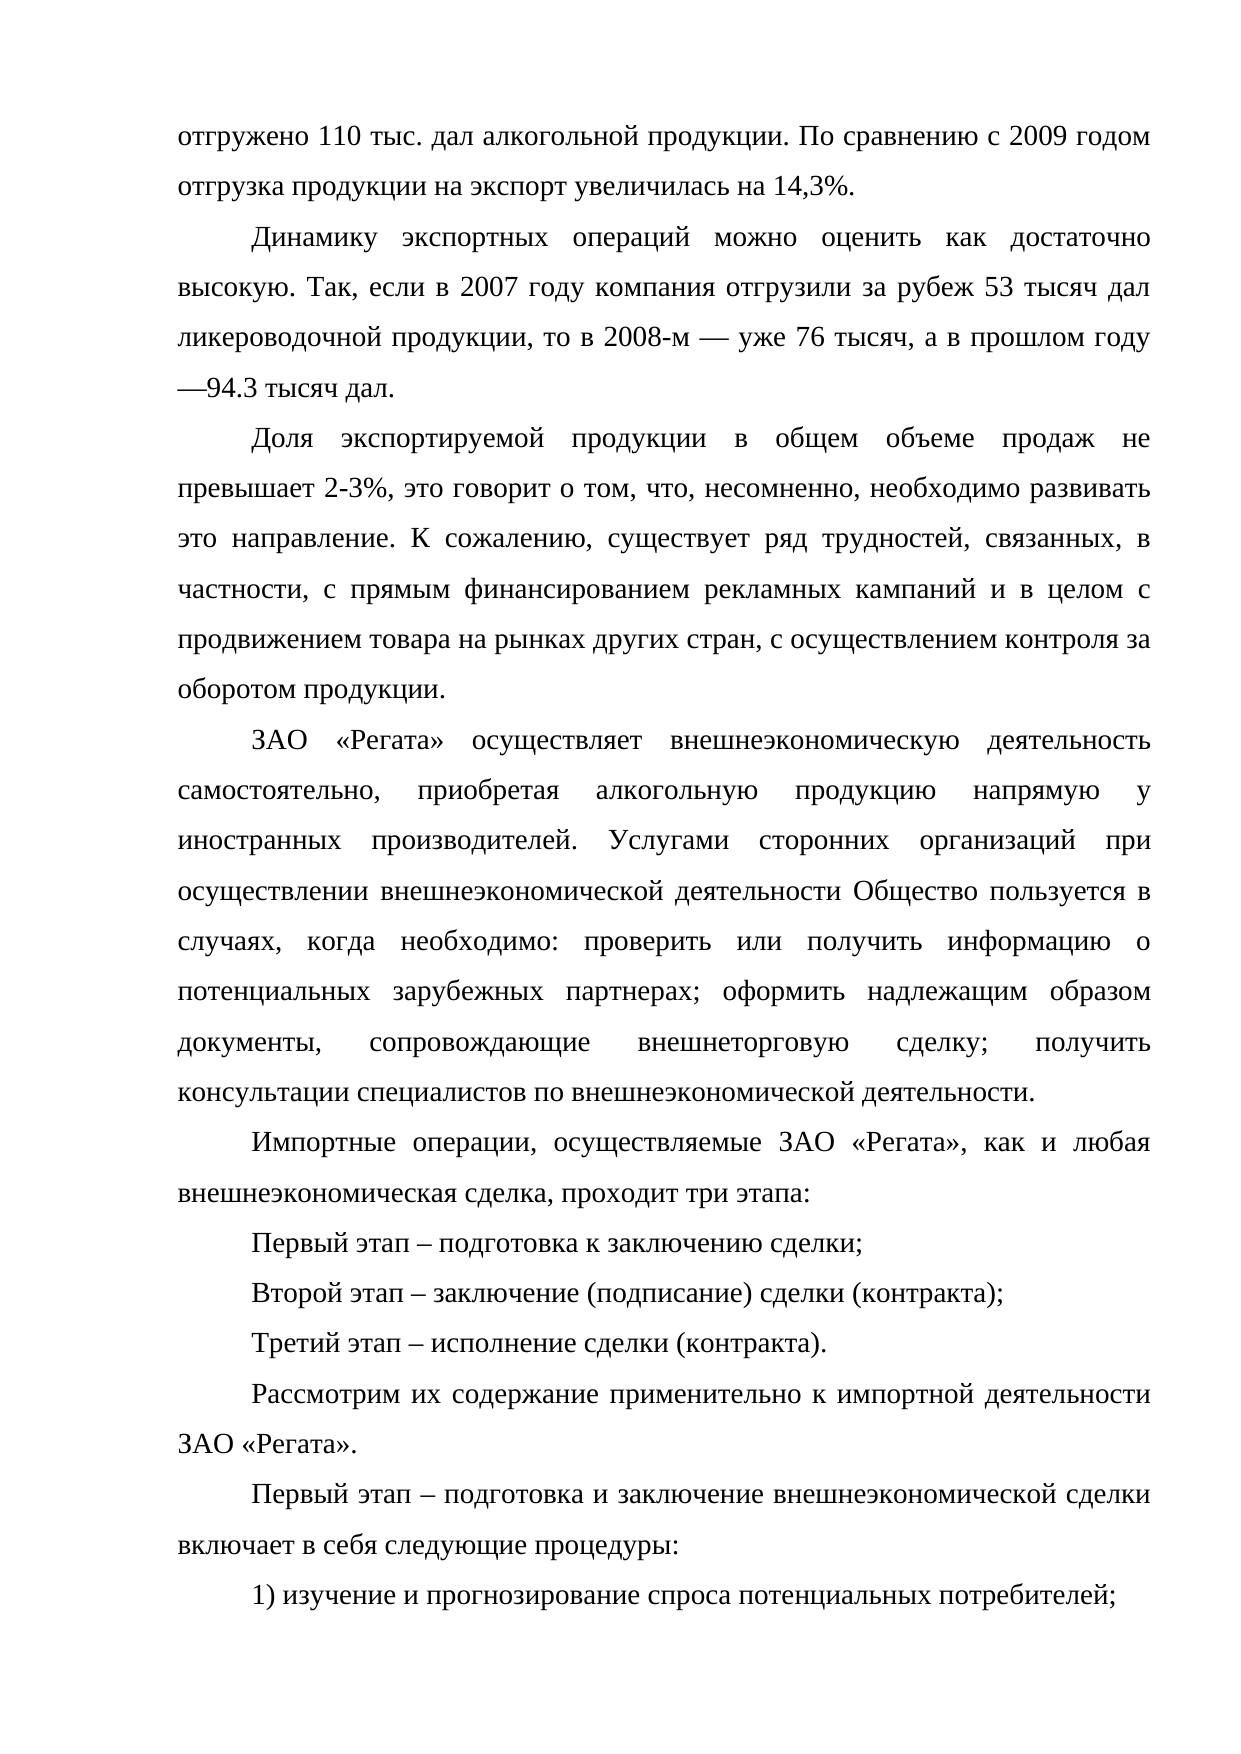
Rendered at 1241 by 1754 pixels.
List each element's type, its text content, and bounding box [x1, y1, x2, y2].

text Третий этап – исполнение сделки (контракта). [177, 1326, 1152, 1359]
text ЗАО «Регата» осуществляет внешнеэкономическую деятельность самостоятельно, приобретая алкогольную продукцию напрямую у иностранных производителей. Услугами сторонних организаций при осуществлении внешнеэкономической деятельности Общество пользуется в случаях, когда необходимо: проверить или получить информацию о потенциальных зарубежных партнерах; оформить надлежащим образом документы, сопровождающие внешнеторговую сделку; получить консультации специалистов по внешнеэкономической деятельности. [177, 722, 1152, 1108]
text Первый этап – подготовка и заключение внешнеэкономической сделки включает в себя следующие процедуры: [177, 1477, 1152, 1560]
text Первый этап – подготовка к заключению сделки; [177, 1225, 1152, 1258]
text Второй этап – заключение (подписание) сделки (контракта); [177, 1275, 1152, 1309]
text Рассмотрим их содержание применительно к импортной деятельности ЗАО «Регата». [177, 1376, 1152, 1460]
text Доля экспортируемой продукции в общем объеме продаж не превышает 2-3%, это говорит о том, что, несомненно, необходимо развивать это направление. К сожалению, существует ряд трудностей, связанных, в частности, с прямым финансированием рекламных кампаний и в целом с продвижением товара на рынках других стран, с осуществлением контроля за оборотом продукции. [177, 420, 1152, 705]
text Импортные операции, осуществляемые ЗАО «Регата», как и любая внешнеэкономическая сделка, проходит три этапа: [177, 1124, 1152, 1208]
text 1) изучение и прогнозирование спроса потенциальных потребителей; [177, 1577, 1152, 1611]
text Динамику экспортных операций можно оценить как достаточно высокую. Так, если в 2007 году компания отгрузили за рубеж 53 тысяч дал ликероводочной продукции, то в 2008-м — уже 76 тысяч, а в прошлом году —94.3 тысяч дал. [177, 219, 1152, 403]
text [177, 118, 1152, 202]
